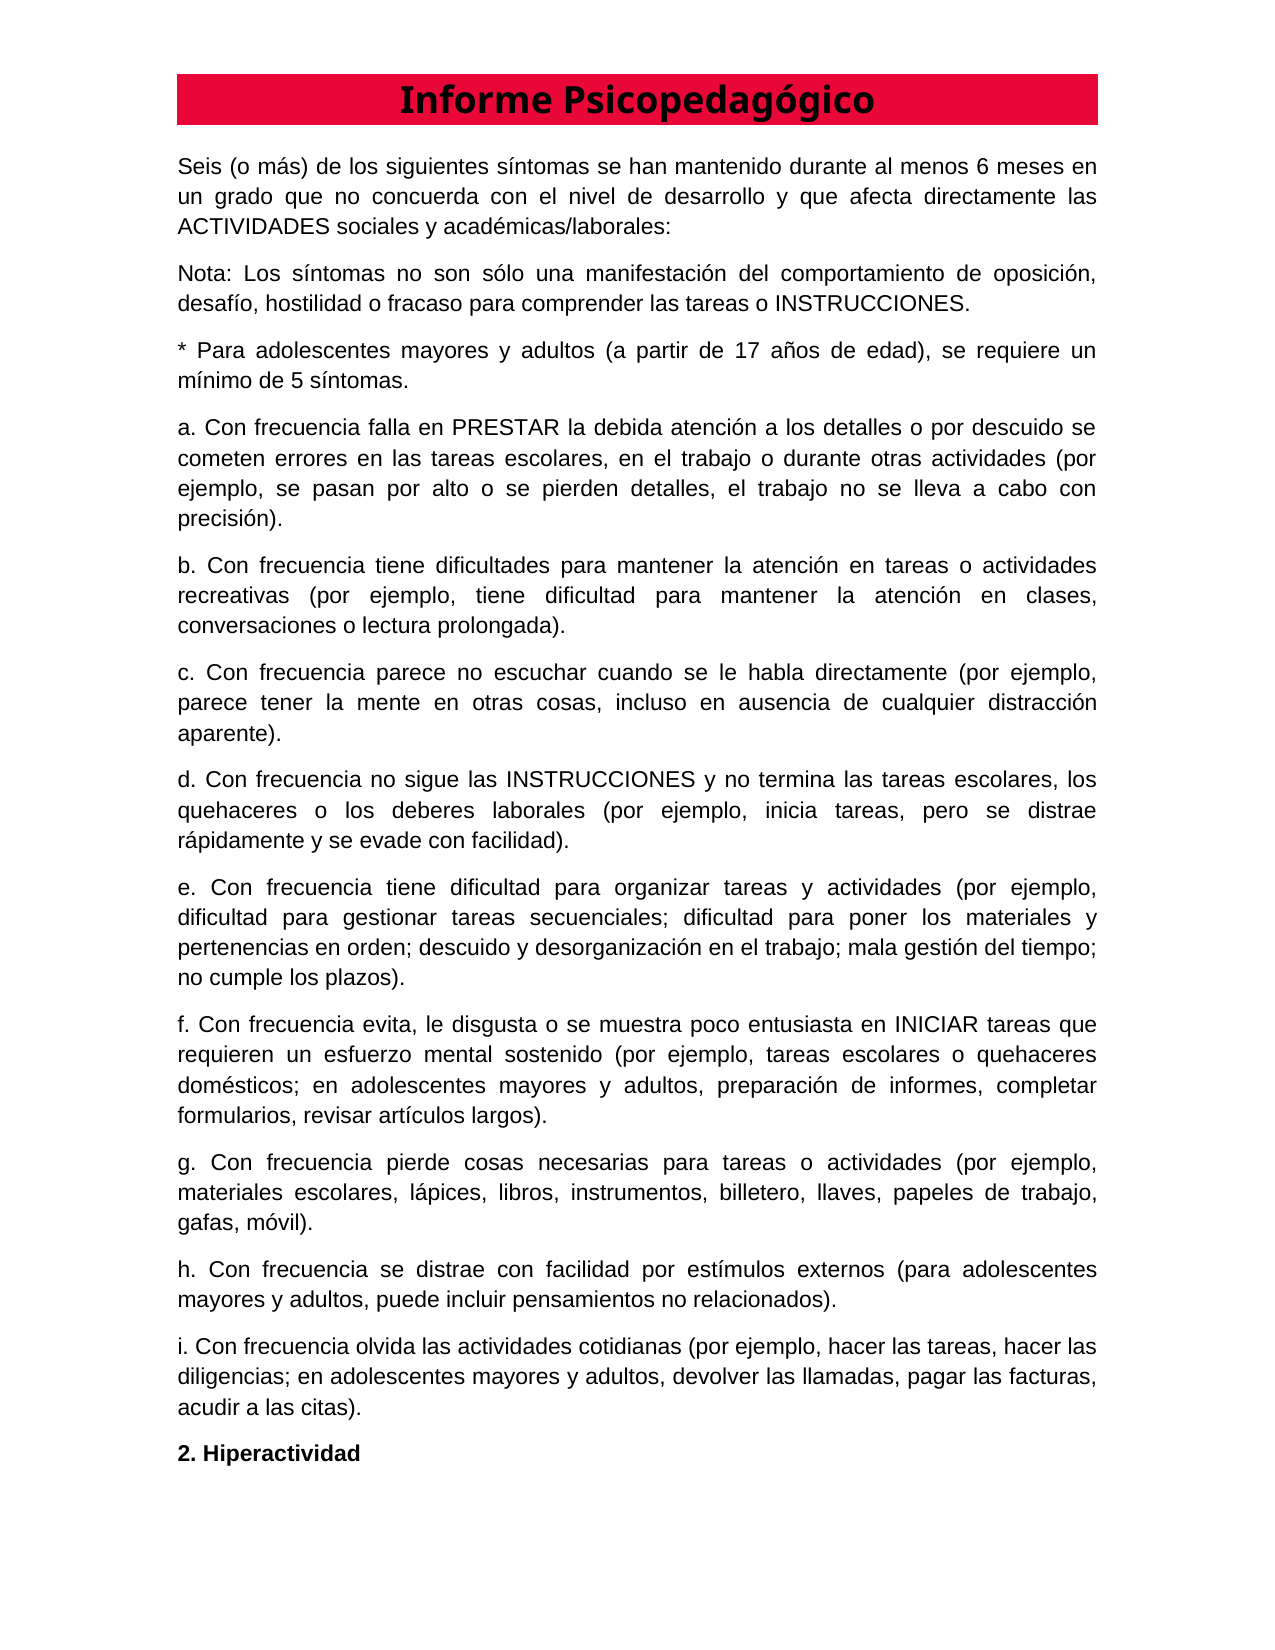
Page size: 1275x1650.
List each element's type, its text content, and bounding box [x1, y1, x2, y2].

text g. Con frecuencia pierde cosas necesarias para tareas o actividades (por ejemplo, materiales escolares, lápices, libros, instrumentos, billetero, llaves, papeles de trabajo, gafas, móvil). [177, 1149, 1098, 1235]
text Nota: Los síntomas no son sólo una manifestación del comportamiento de oposición, desafío, hostilidad o fracaso para comprender las tareas o INSTRUCCIONES. [177, 260, 1098, 317]
text e. Con frecuencia tiene dificultad para organizar tareas y actividades (por ejemplo, dificultad para gestionar tareas secuenciales; dificultad para poner los materiales y pertenencias en orden; descuido y desorganización en el trabajo; mala gestión del tiempo; no cumple los plazos). [177, 874, 1098, 991]
text h. Con frecuencia se distrae con facilidad por estímulos externos (para adolescentes mayores y adultos, puede incluir pensamientos no relacionados). [177, 1256, 1098, 1312]
text * Para adolescentes mayores y adultos (a partir de 17 años de edad), se requiere un mínimo de 5 síntomas. [177, 337, 1098, 394]
text c. Con frecuencia parece no escuchar cuando se le habla directamente (por ejemplo, parece tener la mente en otras cosas, incluso en ausencia de cualquier distracción aparente). [177, 659, 1098, 746]
text Seis (o más) de los siguientes síntomas se han mantenido durante al menos 6 meses en un grado que no concuerda con el nivel de desarrollo y que afecta directamente las ACTIVIDADES sociales y académicas/laborales: [177, 153, 1098, 239]
text f. Con frecuencia evita, le disgusta o se muestra poco entusiasta en INICIAR tareas que requieren un esfuerzo mental sostenido (por ejemplo, tareas escolares o quehaceres domésticos; en adolescentes mayores y adultos, preparación de informes, completar formularios, revisar artículos largos). [177, 1011, 1098, 1128]
text 2. Hiperactividad [177, 1440, 1098, 1467]
text b. Con frecuencia tiene dificultades para mantener la atención en tareas o actividades recreativas (por ejemplo, tiene dificultad para mantener la atención en clases, conversaciones o lectura prolongada). [177, 552, 1098, 638]
text a. Con frecuencia falla en PRESTAR la debida atención a los detalles o por descuido se cometen errores en las tareas escolares, en el trabajo o durante otras actividades (por ejemplo, se pasan por alto o se pierden detalles, el trabajo no se lleva a cabo con precisión). [177, 414, 1098, 531]
text i. Con frecuencia olvida las actividades cotidianas (por ejemplo, hacer las tareas, hacer las diligencias; en adolescentes mayores y adultos, devolver las llamadas, pagar las facturas, acudir a las citas). [177, 1333, 1098, 1420]
text d. Con frecuencia no sigue las INSTRUCCIONES y no termina las tareas escolares, los quehaceres o los deberes laborales (por ejemplo, inicia tareas, pero se distrae rápidamente y se evade con facilidad). [177, 766, 1098, 853]
